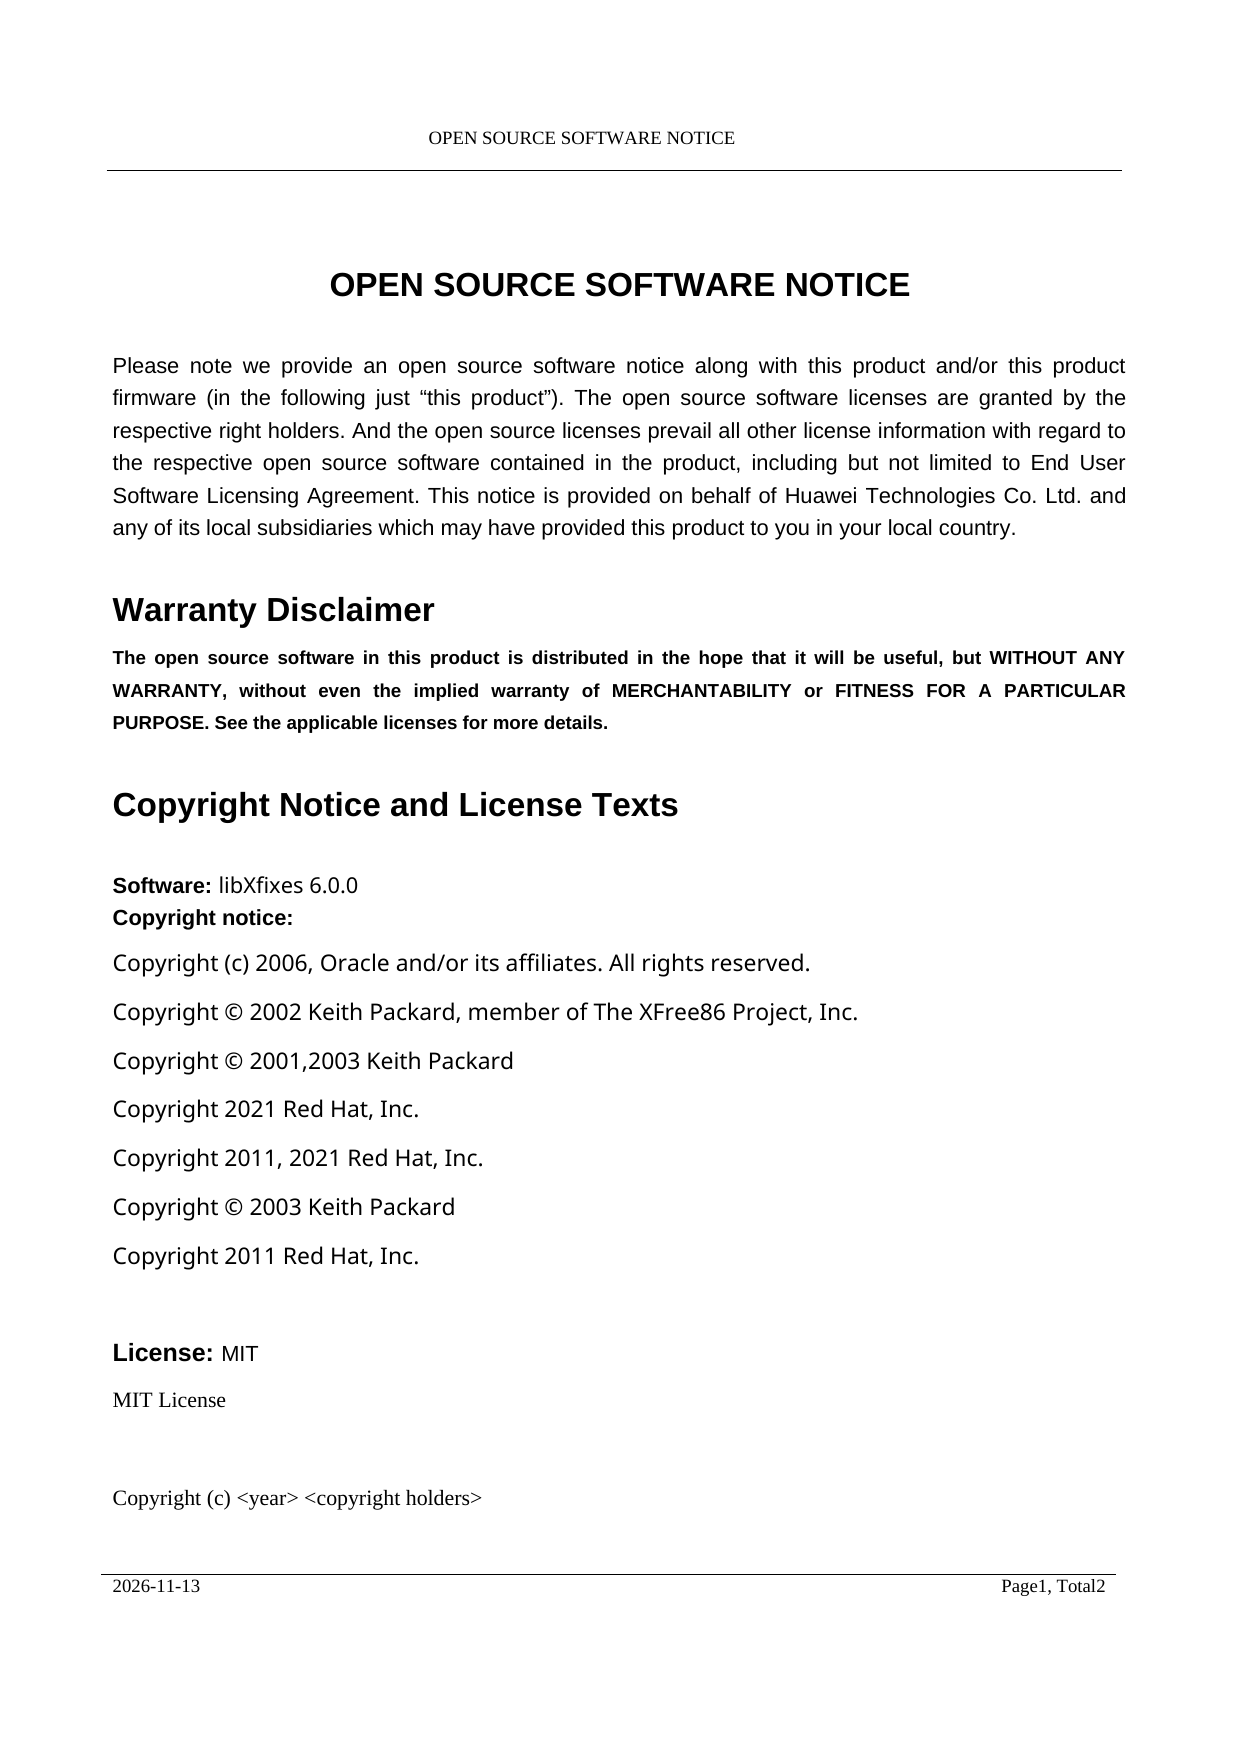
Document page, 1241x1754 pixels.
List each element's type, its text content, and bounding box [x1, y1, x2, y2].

text Copyright Notice and License Texts [112, 771, 1128, 836]
text Warranty Disclaimer [112, 576, 1128, 641]
text OPEN SOURCE SOFTWARE NOTICE [112, 251, 1128, 316]
text License: MIT [112, 1337, 1128, 1369]
text The open source software in this product is distributed in the hope that it will be useful, but WITHOUT ANY WARRANTY, without even the implied warranty of MERCHANTABILITY or FITNESS FOR A PARTICULAR PURPOSE. See the applicable licenses for more details. [112, 641, 1128, 739]
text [112, 1383, 1128, 1513]
text Copyright (c) 2006, Oracle and/or its affiliates. All rights reserved. Copyright © 2002 Keith Packard, member of The XFree86 Project, Inc. Copyright © 2001,2003 Keith Packard Copyright 2021 Red Hat, Inc. Copyright 2011, 2021 Red Hat, Inc. Copyright © 2003 Keith Packard Copyright 2011 Red Hat, Inc. [112, 947, 1128, 1320]
text Copyright notice: [112, 901, 1128, 934]
text Software: libXfixes 6.0.0 [112, 869, 1128, 901]
text Please note we provide an open source software notice along with this product and/or this product firmware (in the following just “this product”). The open source software licenses are granted by the respective right holders. And the open source licenses prevail all other license information with regard to the respective open source software contained in the product, including but not limited to End User Software Licensing Agreement. This notice is provided on behalf of Huawei Technologies Co. Ltd. and any of its local subsidiaries which may have provided this product to you in your local country. [112, 349, 1128, 544]
